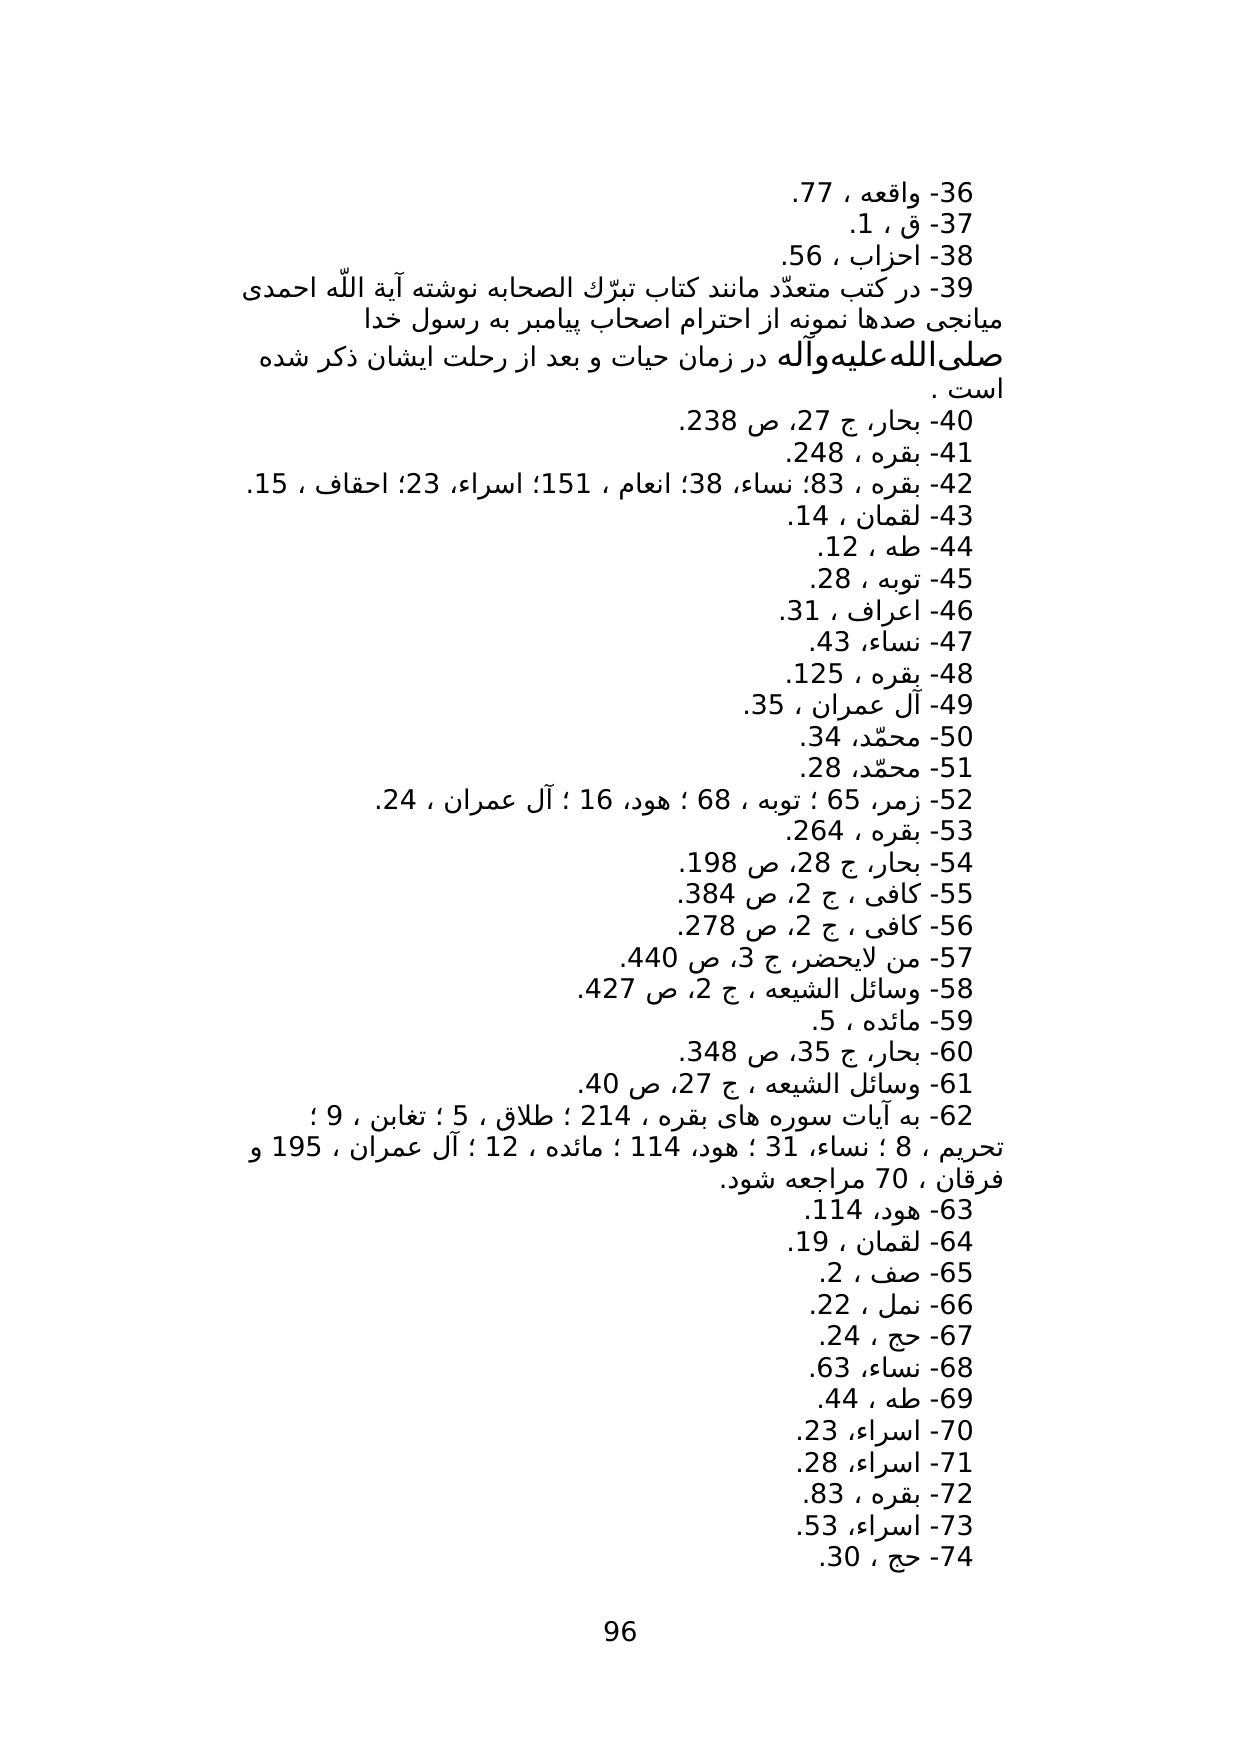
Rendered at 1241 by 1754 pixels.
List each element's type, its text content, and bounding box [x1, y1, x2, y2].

text 60- بحار، ج 35، ص 348. [236, 1037, 1004, 1068]
text 51- محمّد، 28. [236, 753, 1004, 784]
text 69- طه ، 44. [236, 1384, 1004, 1415]
text 61- وسائل الشيعه ، ج 27، ص 40. [236, 1068, 1004, 1100]
text 53- بقره ، 264. [236, 816, 1004, 847]
text 68- نساء، 63. [236, 1352, 1004, 1384]
text 74- حج ، 30. [236, 1542, 1004, 1573]
text 67- حج ، 24. [236, 1321, 1004, 1352]
text 39- در كتب متعدّد مانند كتاب تبرّك الصحابه نوشته آية اللّه احمدى ميانجى صدها نمونه از احترام اصحاب پيامبر به رسول خدا صلى‌الله‌عليه‌وآله در زمان حيات و بعد از رحلت ايشان ذكر شده است . [236, 272, 1004, 405]
text 62- به آيات سوره هاى بقره ، 214 ؛ طلاق ، 5 ؛ تغابن ، 9 ؛ تحريم ، 8 ؛ نساء، 31 ؛ هود، 114 ؛ مائده ، 12 ؛ آل عمران ، 195 و فرقان ، 70 مراجعه شود. [236, 1100, 1004, 1194]
text 70- اسراء، 23. [236, 1415, 1004, 1447]
text 66- نمل ، 22. [236, 1289, 1004, 1321]
text 38- احزاب ، 56. [236, 240, 1004, 272]
text 44- طه ، 12. [236, 532, 1004, 563]
text 64- لقمان ، 19. [236, 1226, 1004, 1258]
text 73- اسراء، 53. [236, 1510, 1004, 1542]
text 52- زمر، 65 ؛ توبه ، 68 ؛ هود، 16 ؛ آل عمران ، 24. [236, 784, 1004, 816]
text 54- بحار، ج 28، ص 198. [236, 847, 1004, 879]
text 36- واقعه ، 77. [236, 177, 1004, 209]
text 72- بقره ، 83. [236, 1478, 1004, 1510]
text 41- بقره ، 248. [236, 437, 1004, 468]
text 43- لقمان ، 14. [236, 500, 1004, 532]
text 48- بقره ، 125. [236, 658, 1004, 689]
text 45- توبه ، 28. [236, 563, 1004, 595]
text 57- من لايحضر، ج 3، ص 440. [236, 942, 1004, 973]
text 65- صف ، 2. [236, 1258, 1004, 1289]
text 40- بحار، ج 27، ص 238. [236, 405, 1004, 437]
text 63- هود، 114. [236, 1194, 1004, 1226]
text 49- آل عمران ، 35. [236, 689, 1004, 721]
text 59- مائده ، 5. [236, 1005, 1004, 1037]
text 50- محمّد، 34. [236, 721, 1004, 753]
text 37- ق ، 1. [236, 209, 1004, 240]
text 42- بقره ، 83؛ نساء، 38؛ انعام ، 151؛ اسراء، 23؛ احقاف ، 15. [236, 468, 1004, 500]
text 46- اعراف ، 31. [236, 595, 1004, 626]
text 58- وسائل الشيعه ، ج 2، ص 427. [236, 973, 1004, 1005]
text 56- كافى ، ج 2، ص 278. [236, 910, 1004, 942]
text 55- كافى ، ج 2، ص 384. [236, 879, 1004, 910]
text 47- نساء، 43. [236, 626, 1004, 658]
text 71- اسراء، 28. [236, 1447, 1004, 1478]
